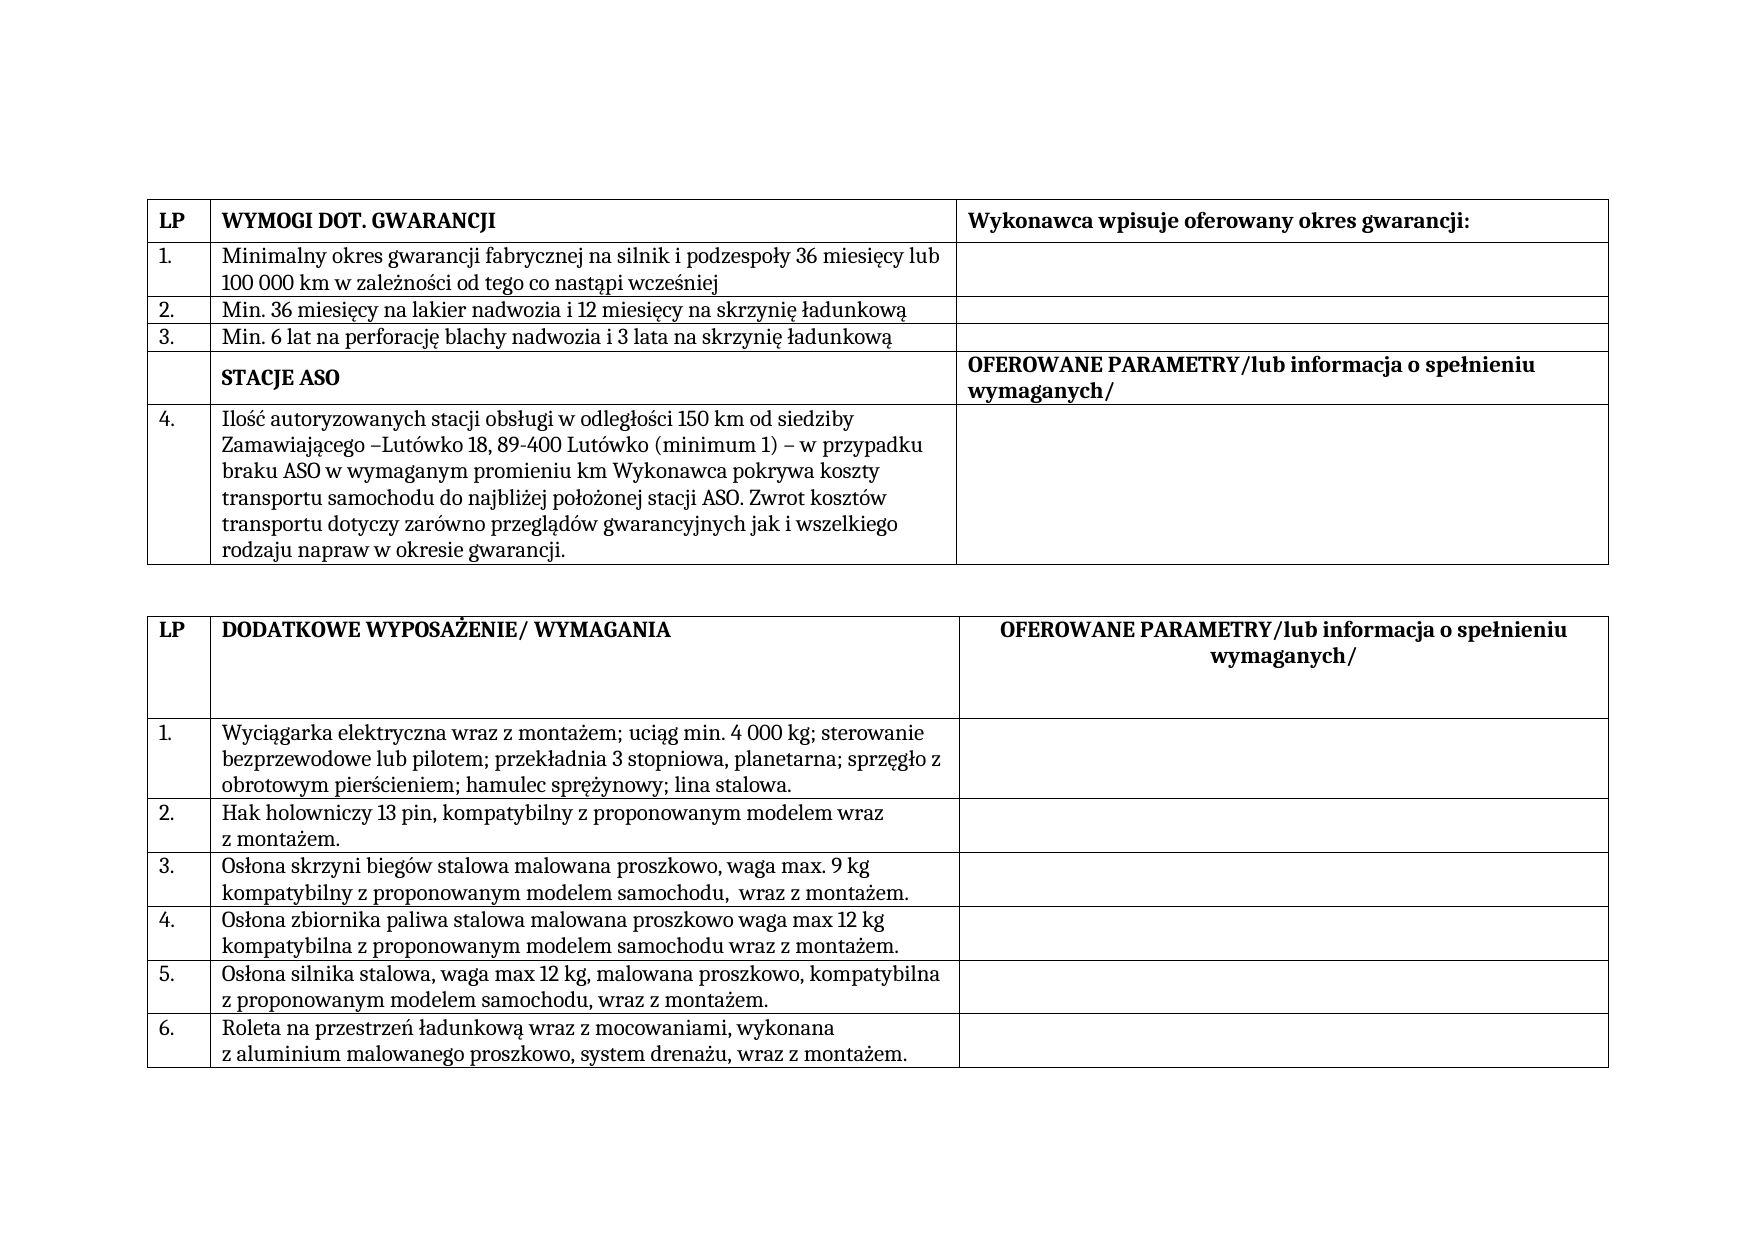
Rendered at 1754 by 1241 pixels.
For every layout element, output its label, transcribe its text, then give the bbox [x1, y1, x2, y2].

table_header Wykonawca wpisuje oferowany okres gwarancji: [957, 200, 1608, 242]
table_cell Osłona skrzyni biegów stalowa malowana proszkowo, waga max. 9 kg kompatybilny z proponowanym modelem samochodu, wraz z montażem. [211, 853, 959, 906]
table_cell Roleta na przestrzeń ładunkową wraz z mocowaniami, wykonana z aluminium malowanego proszkowo, system drenażu, wraz z montażem. [211, 1014, 959, 1067]
table_cell [957, 297, 1608, 323]
table_header OFEROWANE PARAMETRY/lub informacja o spełnieniu wymaganych/ [960, 617, 1608, 718]
table_cell 1. [148, 243, 210, 296]
table_cell OFEROWANE PARAMETRY/lub informacja o spełnieniu wymaganych/ [957, 352, 1608, 404]
table_header WYMOGI DOT. GWARANCJI [211, 200, 956, 242]
table_cell Minimalny okres gwarancji fabrycznej na silnik i podzespoły 36 miesięcy lub 100 000 km w zależności od tego co nastąpi wcześniej [211, 243, 956, 296]
table_cell [960, 853, 1608, 906]
table_header LP [148, 617, 210, 718]
table_cell Ilość autoryzowanych stacji obsługi w odległości 150 km od siedziby Zamawiającego –Lutówko 18, 89-400 Lutówko (minimum 1) – w przypadku braku ASO w wymaganym promieniu km Wykonawca pokrywa koszty transportu samochodu do najbliżej położonej stacji ASO. Zwrot kosztów transportu dotyczy zarówno przeglądów gwarancyjnych jak i wszelkiego rodzaju napraw w okresie gwarancji. [211, 405, 956, 563]
table_cell 3. [148, 324, 210, 351]
table_cell 5. [148, 961, 210, 1013]
table_cell 4. [148, 405, 210, 563]
table_cell [960, 1014, 1608, 1067]
table_cell [957, 243, 1608, 296]
table_cell [960, 907, 1608, 959]
table_cell STACJE ASO [211, 352, 956, 404]
table_cell Hak holowniczy 13 pin, kompatybilny z proponowanym modelem wraz z montażem. [211, 799, 959, 852]
table_header LP [148, 200, 210, 242]
table_cell [957, 324, 1608, 351]
table_cell Osłona zbiornika paliwa stalowa malowana proszkowo waga max 12 kg kompatybilna z proponowanym modelem samochodu wraz z montażem. [211, 907, 959, 959]
table_cell Min. 6 lat na perforację blachy nadwozia i 3 lata na skrzynię ładunkową [211, 324, 956, 351]
table_cell [960, 961, 1608, 1013]
table_cell Wyciągarka elektryczna wraz z montażem; uciąg min. 4 000 kg; sterowanie bezprzewodowe lub pilotem; przekładnia 3 stopniowa, planetarna; sprzęgło z obrotowym pierścieniem; hamulec sprężynowy; lina stalowa. [211, 719, 959, 798]
table_cell Min. 36 miesięcy na lakier nadwozia i 12 miesięcy na skrzynię ładunkową [211, 297, 956, 323]
table_cell 2. [148, 799, 210, 852]
table_cell 3. [148, 853, 210, 906]
table_cell Osłona silnika stalowa, waga max 12 kg, malowana proszkowo, kompatybilna z proponowanym modelem samochodu, wraz z montażem. [211, 961, 959, 1013]
table_cell [960, 799, 1608, 852]
table_header DODATKOWE WYPOSAŻENIE/ WYMAGANIA [211, 617, 959, 718]
table_cell [957, 405, 1608, 563]
table_cell 2. [148, 297, 210, 323]
table_cell 1. [148, 719, 210, 798]
table_cell 4. [148, 907, 210, 959]
table_cell [148, 352, 210, 404]
table_cell 6. [148, 1014, 210, 1067]
table_cell [960, 719, 1608, 798]
